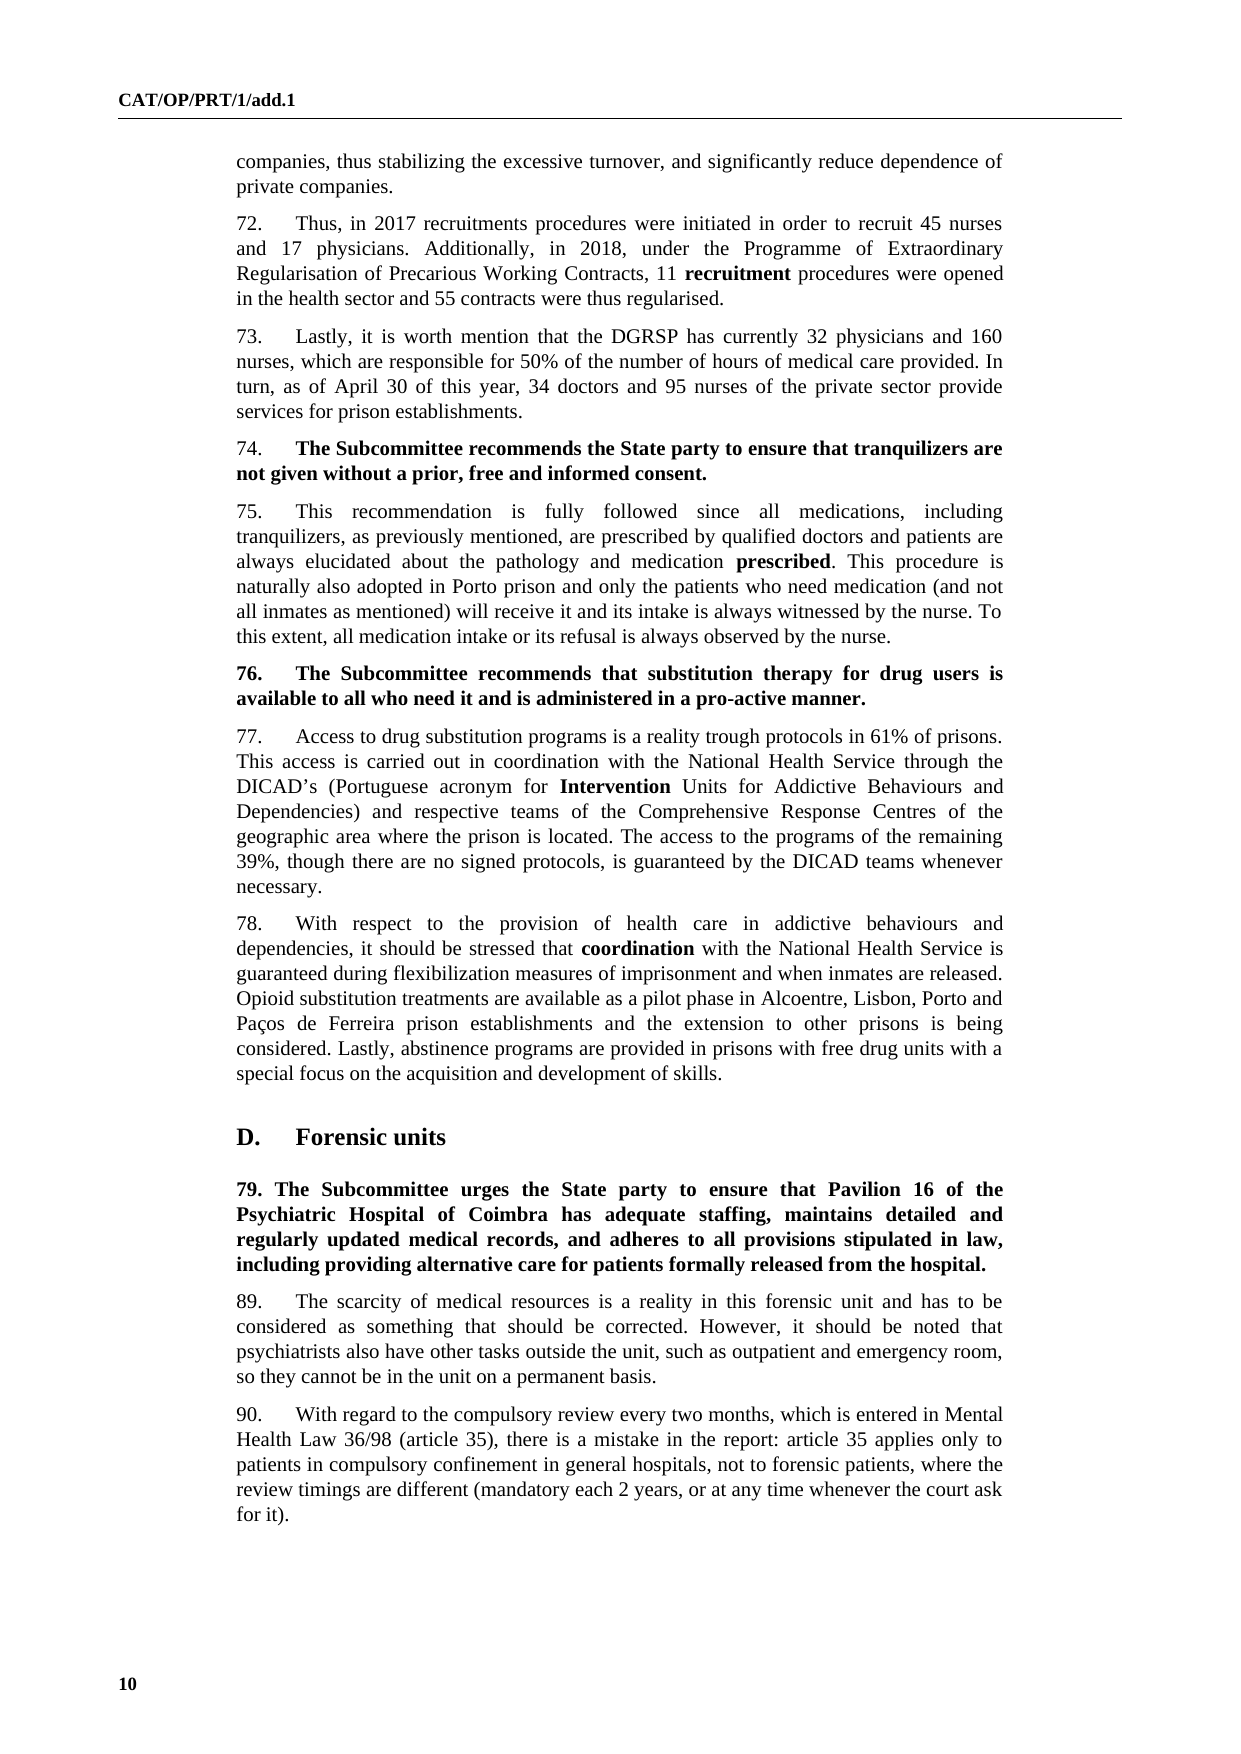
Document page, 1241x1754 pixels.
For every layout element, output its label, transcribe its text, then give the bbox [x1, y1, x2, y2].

text 78. With respect to the provision of health care in addictive behaviours and dependencies, it should be stressed that coordination with the National Health Service is guaranteed during flexibilization measures of imprisonment and when inmates are released. Opioid substitution treatments are available as a pilot phase in Alcoentre, Lisbon, Porto and Paços de Ferreira prison establishments and the extension to other prisons is being considered. Lastly, abstinence programs are provided in prisons with free drug units with a special focus on the acquisition and development of skills. [236, 910, 1004, 1085]
text 76. The Subcommittee recommends that substitution therapy for drug users is available to all who need it and is administered in a pro-active manner. [236, 660, 1004, 710]
text 75. This recommendation is fully followed since all medications, including tranquilizers, as previously mentioned, are prescribed by qualified doctors and patients are always elucidated about the pathology and medication prescribed. This procedure is naturally also adopted in Porto prison and only the patients who need medication (and not all inmates as mentioned) will receive it and its intake is always witnessed by the nurse. To this extent, all medication intake or its refusal is always observed by the nurse. [236, 498, 1004, 648]
text 77. Access to drug substitution programs is a reality trough protocols in 61% of prisons. This access is carried out in coordination with the National Health Service through the DICAD’s (Portuguese acronym for Intervention Units for Addictive Behaviours and Dependencies) and respective teams of the Comprehensive Response Centres of the geographic area where the prison is located. The access to the programs of the remaining 39%, though there are no signed protocols, is guaranteed by the DICAD teams whenever necessary. [236, 723, 1004, 898]
text 79. The Subcommittee urges the State party to ensure that Pavilion 16 of the Psychiatric Hospital of Coimbra has adequate staffing, maintains detailed and regularly updated medical records, and adheres to all provisions stipulated in law, including providing alternative care for patients formally released from the hospital. [236, 1176, 1004, 1276]
text 89. The scarcity of medical resources is a reality in this forensic unit and has to be considered as something that should be corrected. However, it should be noted that psychiatrists also have other tasks outside the unit, such as outpatient and emergency room, so they cannot be in the unit on a permanent basis. [236, 1288, 1004, 1388]
text 72. Thus, in 2017 recruitments procedures were initiated in order to recruit 45 nurses and 17 physicians. Additionally, in 2018, under the Programme of Extraordinary Regularisation of Precarious Working Contracts, 11 recruitment procedures were opened in the health sector and 55 contracts were thus regularised. [236, 210, 1004, 310]
text 73. Lastly, it is worth mention that the DGRSP has currently 32 physicians and 160 nurses, which are responsible for 50% of the number of hours of medical care provided. In turn, as of April 30 of this year, 34 doctors and 95 nurses of the private sector provide services for prison establishments. [236, 323, 1004, 423]
text 90. With regard to the compulsory review every two months, which is entered in Mental Health Law 36/98 (article 35), there is a mistake in the report: article 35 applies only to patients in compulsory confinement in general hospitals, not to forensic patients, where the review timings are different (mandatory each 2 years, or at any time whenever the court ask for it). [236, 1401, 1004, 1526]
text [236, 148, 1004, 198]
text 74. The Subcommittee recommends the State party to ensure that tranquilizers are not given without a prior, free and informed consent. [236, 435, 1004, 485]
text D. Forensic units [118, 1123, 1004, 1151]
